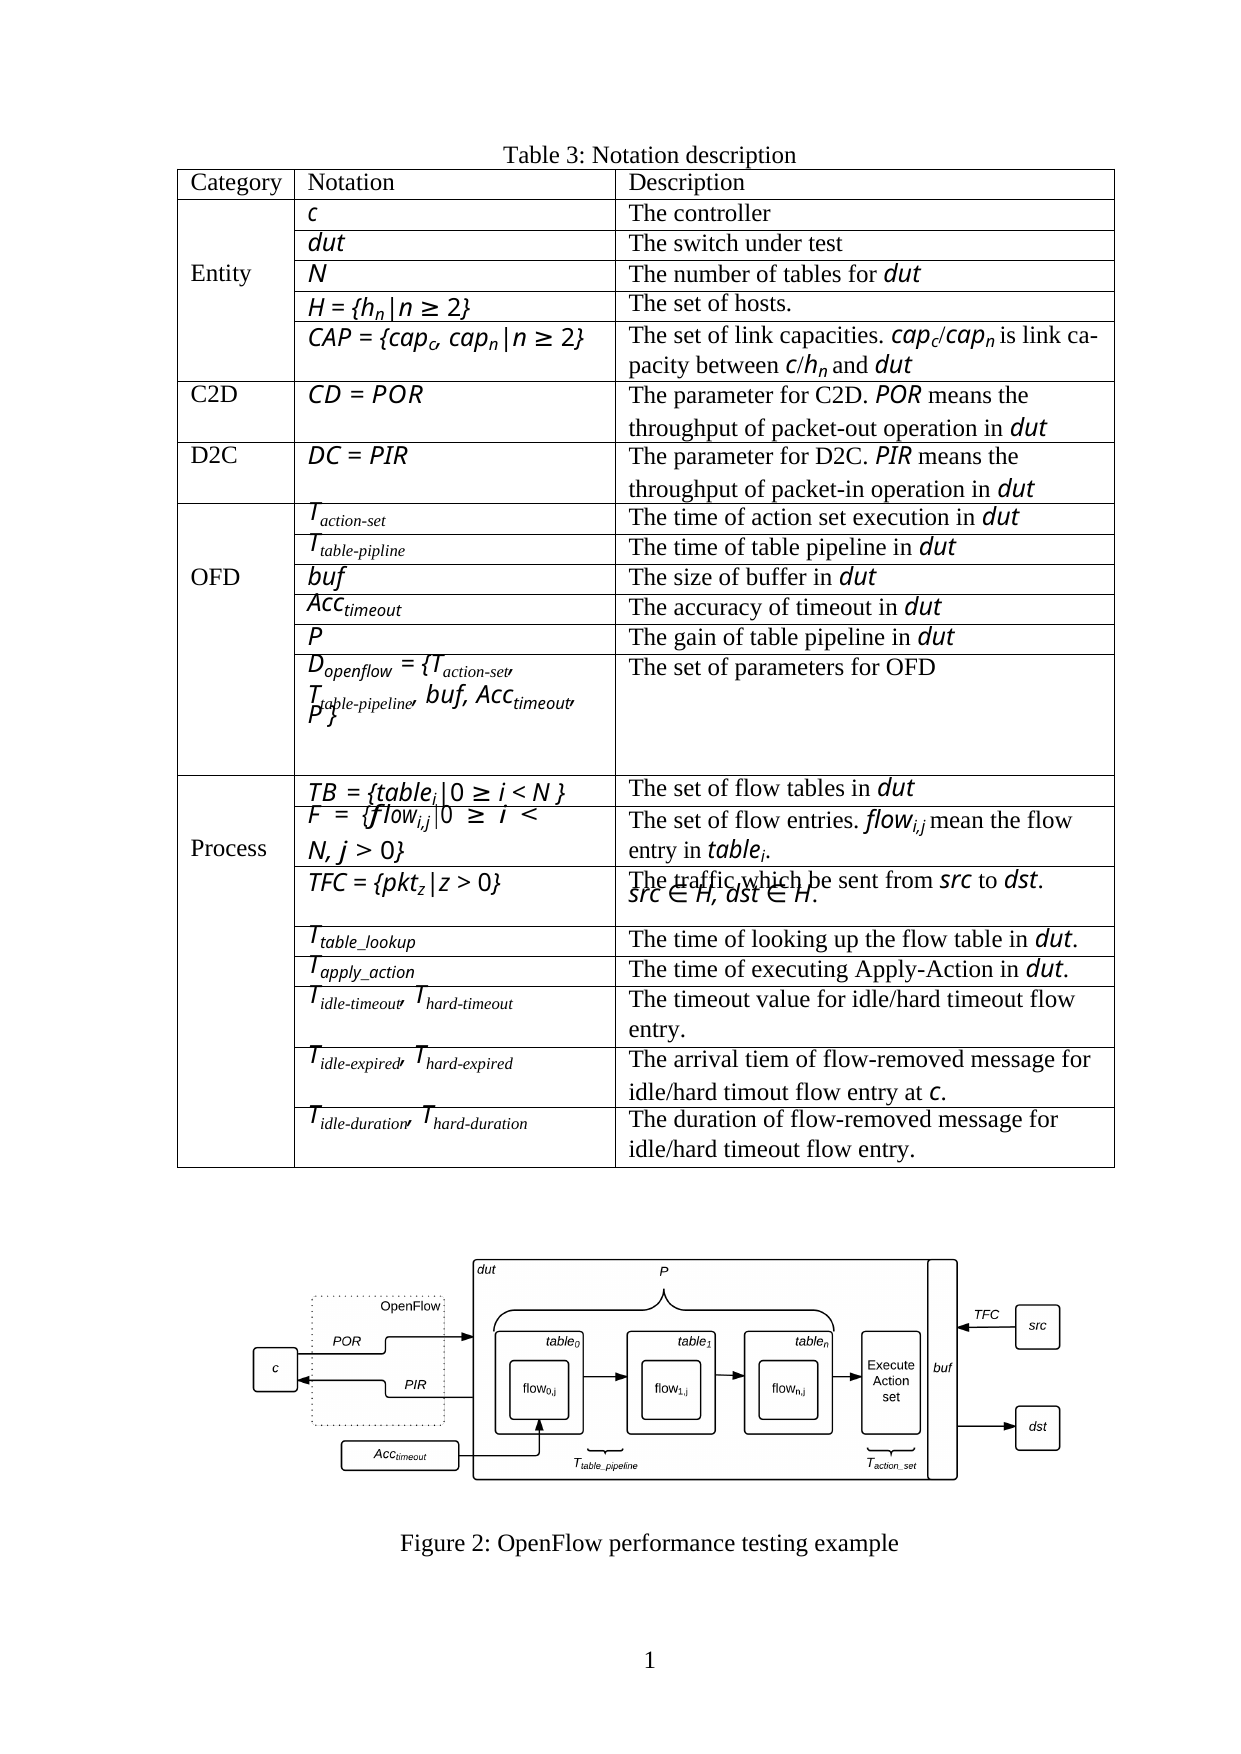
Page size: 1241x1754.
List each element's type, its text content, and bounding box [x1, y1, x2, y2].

table_cell OFD [178, 504, 294, 775]
text Table 3: Notation description [501, 140, 798, 168]
table_cell The time of executing Apply-Action in dut. [616, 957, 1114, 986]
table_cell c [295, 200, 615, 230]
table_cell CD = POR [295, 382, 615, 442]
table_cell The time of action set execution in dut [616, 504, 1114, 534]
table_cell P [295, 625, 615, 654]
table_cell The set of flow tables in dut [616, 776, 1114, 806]
table_cell The time of looking up the flow table in dut. [616, 927, 1114, 956]
table_cell Tidle-timeout, Thard-timeout [295, 987, 615, 1046]
table_cell The controller [616, 200, 1114, 230]
table_cell Ttable_lookup [295, 927, 615, 956]
table_cell The number of tables for dut [616, 261, 1114, 291]
table_cell Taction-set [295, 504, 615, 534]
table_cell The set of hosts. [616, 292, 1114, 321]
table_header Notation [295, 170, 615, 199]
table_cell The gain of table pipeline in dut [616, 625, 1114, 654]
table_cell The set of parameters for OFD [616, 655, 1114, 775]
table_cell The switch under test [616, 231, 1114, 260]
table_cell Tapply_action [295, 957, 615, 986]
table_cell The arrival tiem of flow-removed message for idle/hard timout flow entry at c. [616, 1048, 1114, 1107]
table_cell buf [295, 565, 615, 594]
table_cell TFC = {pktz|z > 0} [295, 867, 615, 926]
table_cell The parameter for D2C. PIR means the throughput of packet-in operation in dut [616, 443, 1114, 503]
table_cell DC = PIR [295, 443, 615, 503]
table_cell dut [295, 231, 615, 260]
table_cell The parameter for C2D. POR means the throughput of packet-out operation in dut [616, 382, 1114, 442]
table_cell Tidle-duration, Thard-duration [295, 1108, 615, 1167]
table_header Description [616, 170, 1114, 199]
table_cell Acctimeout [295, 595, 615, 624]
table_cell N [295, 261, 615, 291]
table_cell Ttable-pipline [295, 535, 615, 564]
table_cell The accuracy of timeout in dut [616, 595, 1114, 624]
table_cell TB = {tablei|0 ≥ i < N } [295, 776, 615, 806]
picture [224, 1225, 1089, 1509]
table_cell The set of flow entries. flowi,j mean the flow entry in tablei. [616, 807, 1114, 866]
table_cell D2C [178, 443, 294, 503]
table_cell F = {flowi,j|0 ≥ i < N, j > 0} [295, 807, 615, 866]
table_cell Tidle-expired, Thard-expired [295, 1048, 615, 1107]
table_cell H = {hn|n ≥ 2} [295, 292, 615, 321]
table_cell The time of table pipeline in dut [616, 535, 1114, 564]
table_cell C2D [178, 382, 294, 442]
table_cell The size of buffer in dut [616, 565, 1114, 594]
table_cell The duration of flow-removed message for idle/hard timeout flow entry. [616, 1108, 1114, 1167]
table_cell CAP = {capc, capn|n ≥ 2} [295, 322, 615, 381]
table_cell Entity [178, 200, 294, 381]
table_cell The set of link capacities. capc/capn is link ca- pacity between c/hn and dut [616, 322, 1114, 381]
table_cell The traffic which be sent from src to dst. src ∈ H, dst ∈ H. [616, 867, 1114, 926]
table_header Category [178, 170, 294, 199]
text Figure 2: OpenFlow performance testing example [400, 1528, 1128, 1557]
table_cell The timeout value for idle/hard timeout flow entry. [616, 987, 1114, 1046]
table_cell Dopenflow = {Taction-set, Ttable-pipeline, buf, Acctimeout, P } [295, 655, 615, 775]
table_cell Process [178, 776, 294, 1167]
